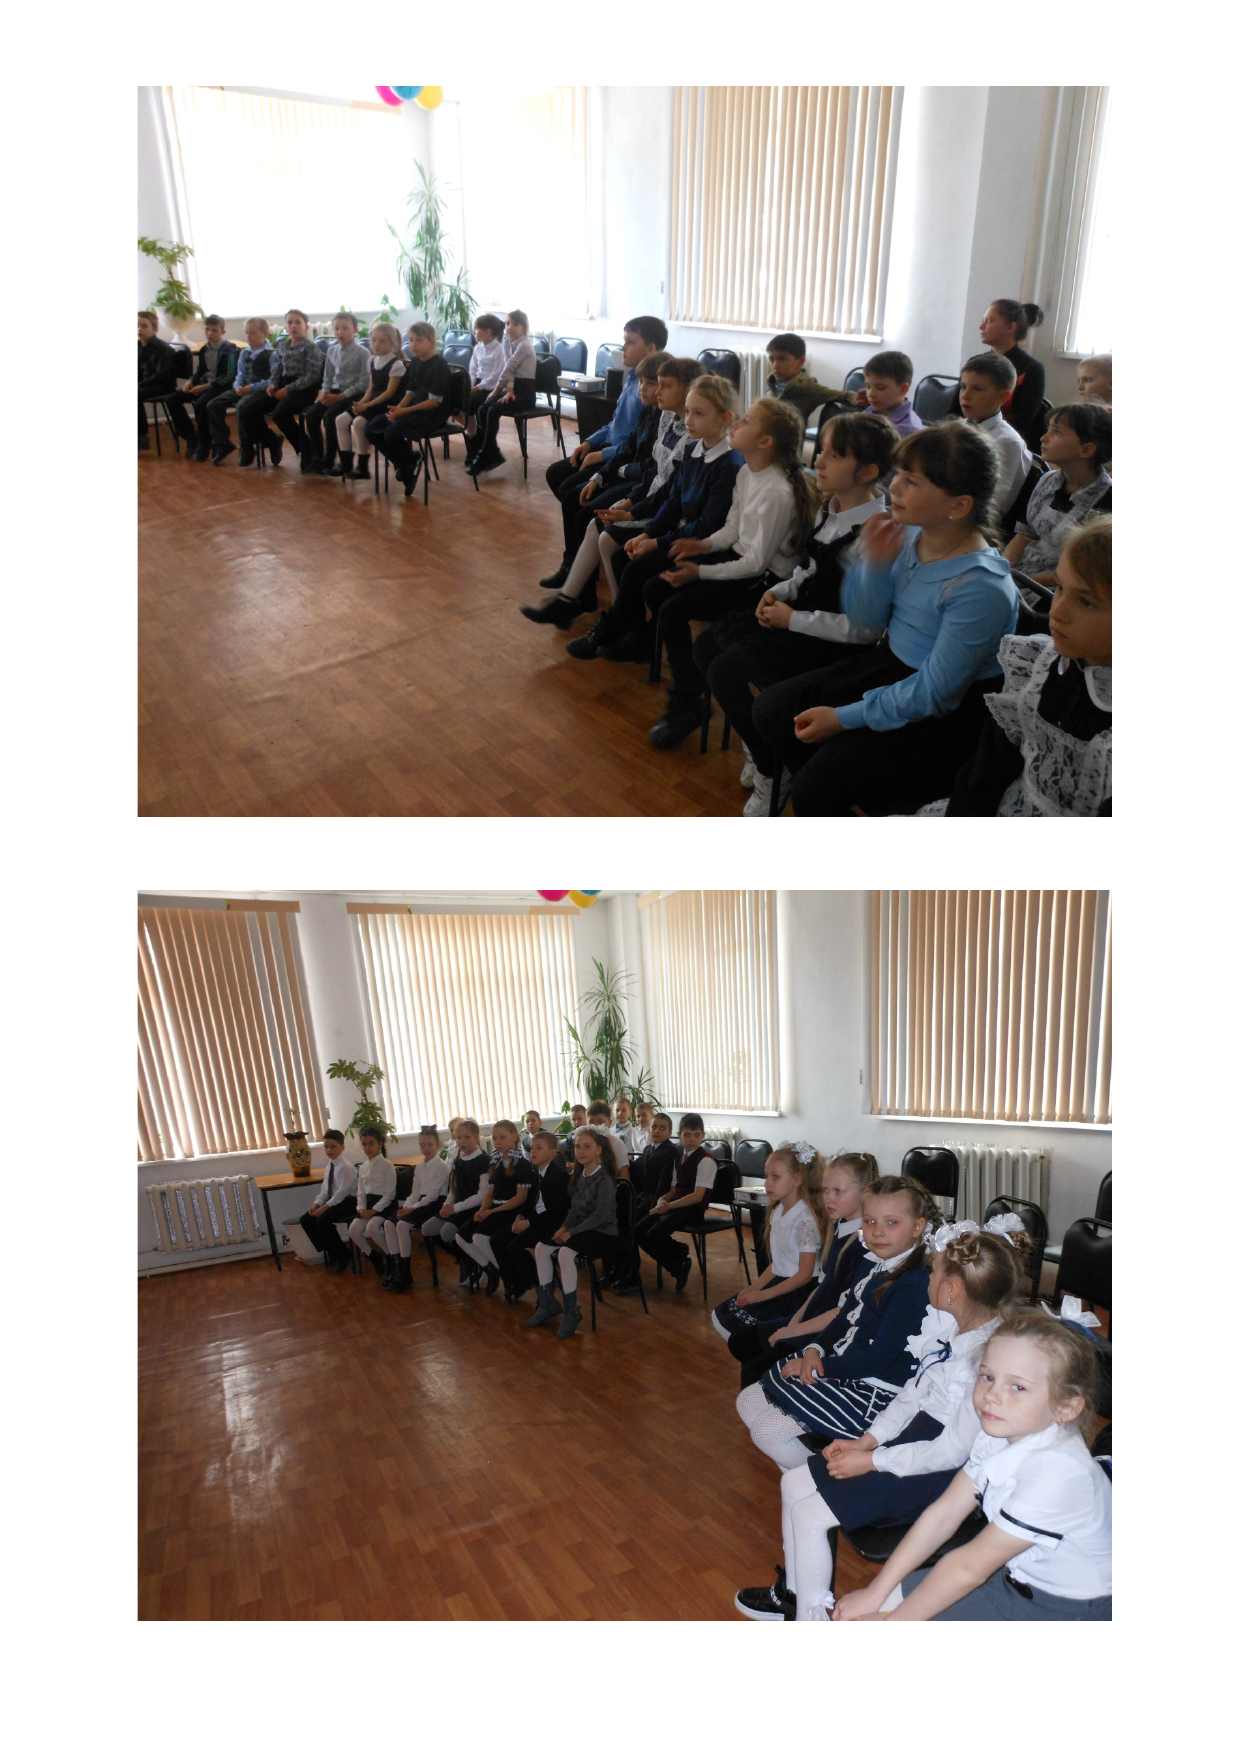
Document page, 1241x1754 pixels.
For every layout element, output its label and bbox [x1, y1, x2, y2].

picture [137, 890, 1112, 1621]
picture [137, 86, 1112, 817]
